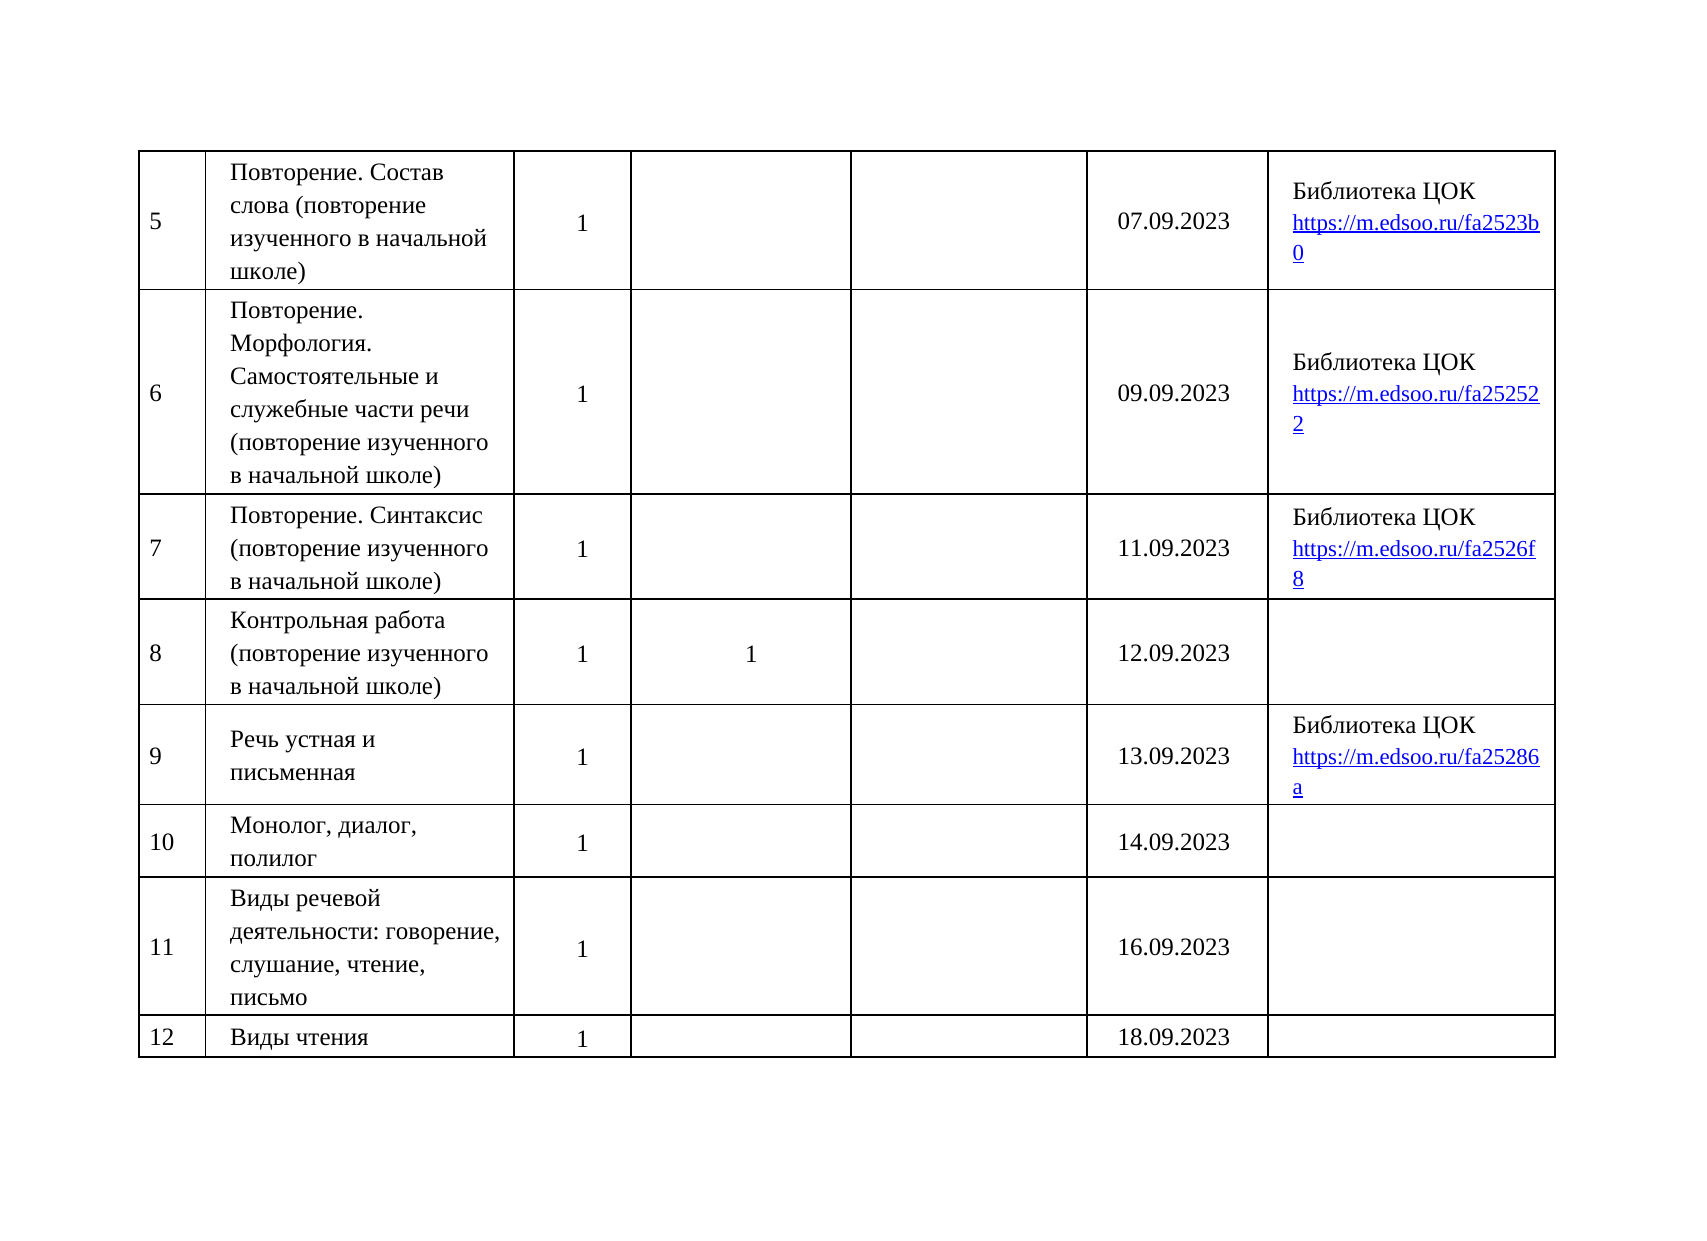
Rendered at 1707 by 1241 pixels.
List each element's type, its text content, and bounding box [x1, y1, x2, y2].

table_cell [632, 290, 850, 493]
table_cell [852, 878, 1086, 1014]
table_cell [852, 705, 1086, 803]
table_cell Библиотека ЦОК https://m.edsoo.ru/fa25286a [1269, 705, 1554, 803]
table_cell [632, 1016, 850, 1056]
table_cell [852, 152, 1086, 288]
table_cell Повторение. Морфология. Самостоятельные и служебные части речи (повторение изученного в начальной школе) [206, 290, 513, 493]
table_cell [852, 290, 1086, 493]
table_cell 1 [632, 600, 850, 704]
table_cell Речь устная и письменная [206, 705, 513, 803]
table_cell Библиотека ЦОК https://m.edsoo.ru/fa2523b0 [1269, 152, 1554, 288]
table_cell 13.09.2023 [1088, 705, 1267, 803]
table_cell 10 [140, 805, 205, 876]
table_cell [1269, 600, 1554, 704]
table_cell 1 [515, 495, 630, 598]
table_cell 1 [515, 1016, 630, 1056]
table_cell 14.09.2023 [1088, 805, 1267, 876]
table_cell Библиотека ЦОК https://m.edsoo.ru/fa2526f8 [1269, 495, 1554, 598]
table_cell 9 [140, 705, 205, 803]
table_cell Виды речевой деятельности: говорение, слушание, чтение, письмо [206, 878, 513, 1014]
table_cell Библиотека ЦОК https://m.edsoo.ru/fa252522 [1269, 290, 1554, 493]
table_cell Повторение. Синтаксис (повторение изученного в начальной школе) [206, 495, 513, 598]
table_cell [632, 878, 850, 1014]
table_cell [632, 495, 850, 598]
table_cell Монолог, диалог, полилог [206, 805, 513, 876]
table_cell 07.09.2023 [1088, 152, 1267, 288]
table_cell [632, 805, 850, 876]
table_cell [1269, 805, 1554, 876]
table_cell Виды чтения [206, 1016, 513, 1056]
table_cell [852, 495, 1086, 598]
table_cell 1 [515, 600, 630, 704]
table_cell 09.09.2023 [1088, 290, 1267, 493]
table_cell [1269, 1016, 1554, 1056]
table_cell 1 [515, 152, 630, 288]
table_cell 1 [515, 805, 630, 876]
table_cell [852, 805, 1086, 876]
table_cell 1 [515, 878, 630, 1014]
table_cell [1269, 878, 1554, 1014]
table_cell 18.09.2023 [1088, 1016, 1267, 1056]
table_cell 1 [515, 290, 630, 493]
table_cell 11 [140, 878, 205, 1014]
table_cell [852, 1016, 1086, 1056]
table_cell 1 [515, 705, 630, 803]
table_cell 6 [140, 290, 205, 493]
table_cell [632, 152, 850, 288]
table_cell 16.09.2023 [1088, 878, 1267, 1014]
table_cell Контрольная работа (повторение изученного в начальной школе) [206, 600, 513, 704]
table_cell 11.09.2023 [1088, 495, 1267, 598]
table_cell 5 [140, 152, 205, 288]
table_cell [632, 705, 850, 803]
table_cell 12.09.2023 [1088, 600, 1267, 704]
table_cell [852, 600, 1086, 704]
table_cell 12 [140, 1016, 205, 1056]
table_cell Повторение. Состав слова (повторение изученного в начальной школе) [206, 152, 513, 288]
table_cell 8 [140, 600, 205, 704]
table_cell 7 [140, 495, 205, 598]
